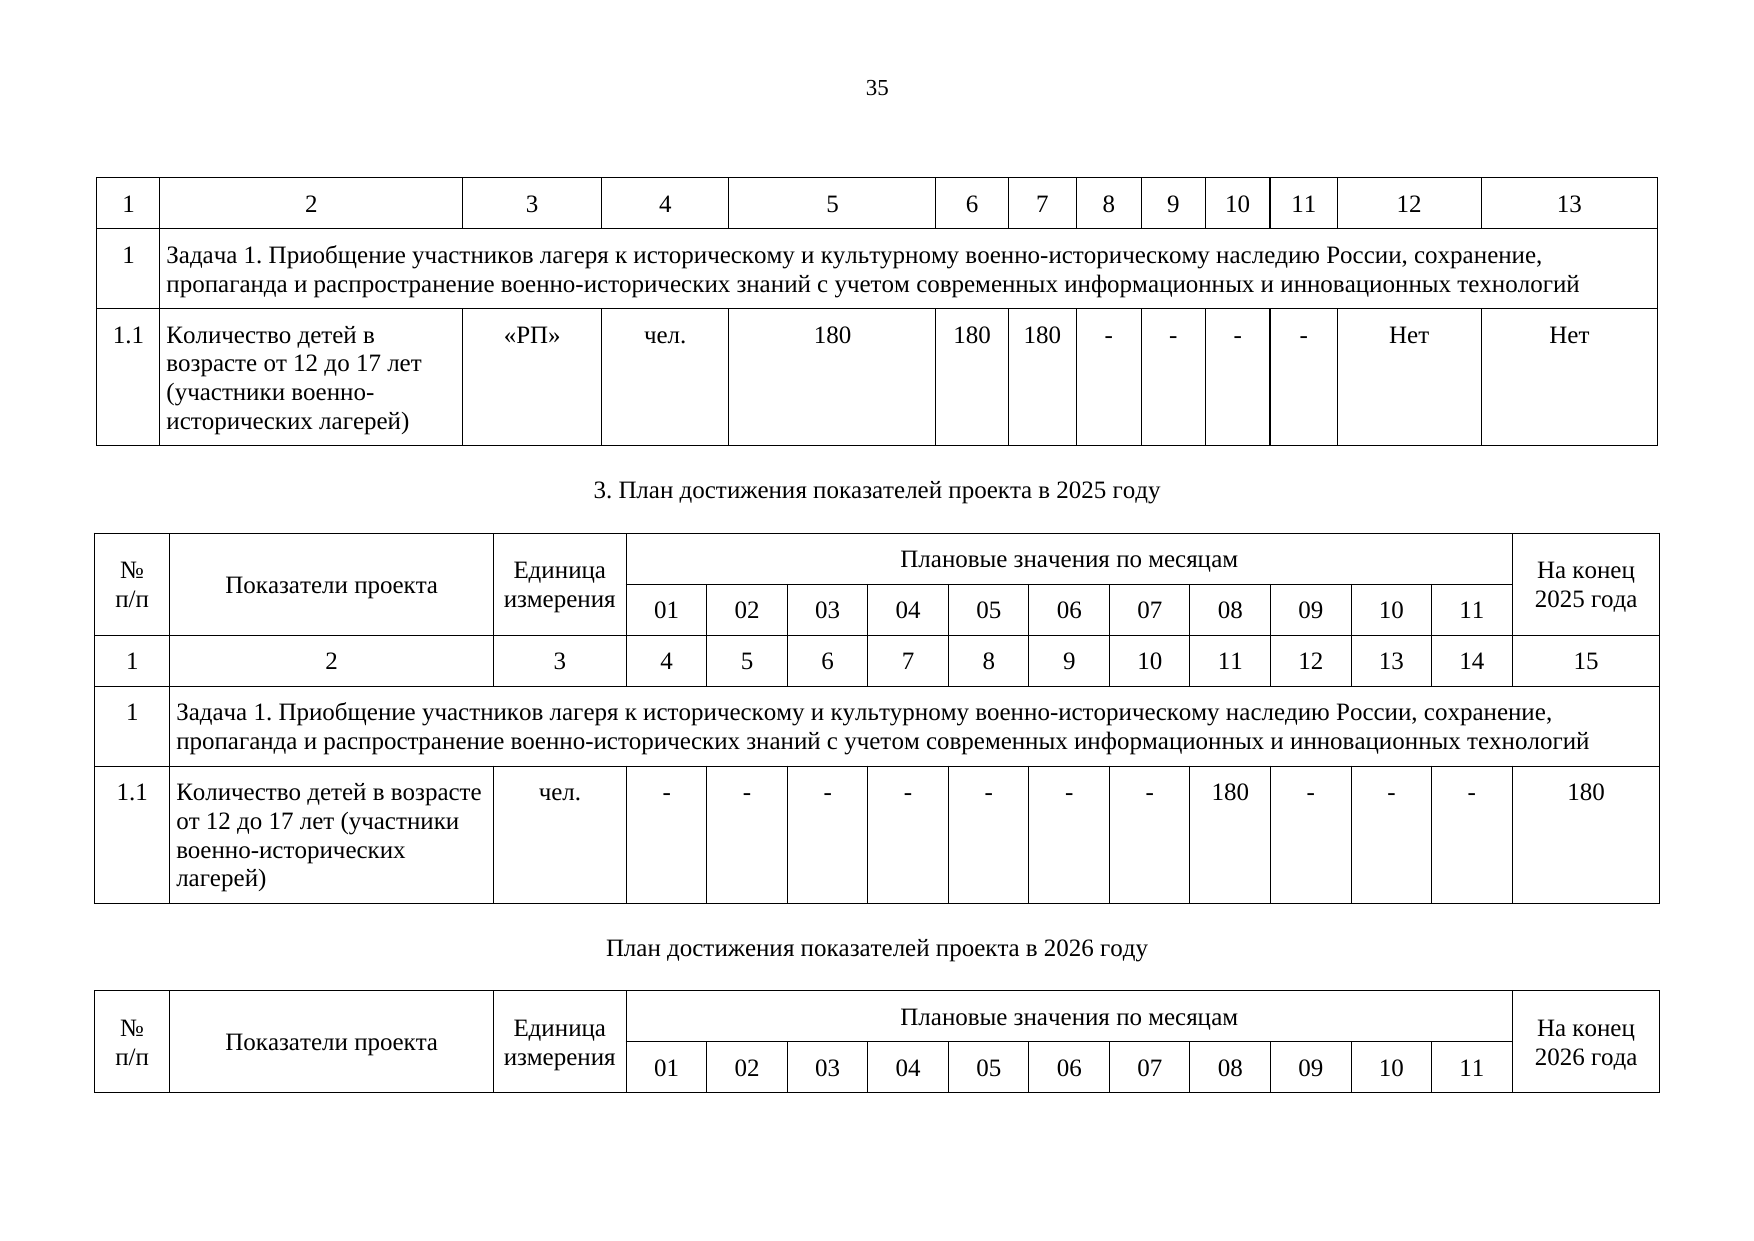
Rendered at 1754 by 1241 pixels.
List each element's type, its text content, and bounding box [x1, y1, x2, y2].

table_cell 10 [1352, 1042, 1431, 1092]
table_cell 6 [788, 636, 867, 686]
table_cell - [1029, 767, 1109, 903]
table_cell чел. [494, 767, 626, 903]
table_cell 5 [707, 636, 787, 686]
text 3. План достижения показателей проекта в 2025 году [118, 475, 1636, 504]
table_header Показатели проекта [170, 991, 493, 1092]
table_cell «РП» [463, 309, 601, 445]
table_cell 180 [1009, 309, 1076, 445]
table_cell 11 [1271, 178, 1337, 228]
table_cell 04 [868, 1042, 948, 1092]
table_cell - [1077, 309, 1141, 445]
table_cell - [1271, 309, 1337, 445]
table_cell - [627, 767, 706, 903]
table_cell 7 [868, 636, 948, 686]
table_cell 4 [627, 636, 706, 686]
table_header На конец 2025 года [1513, 534, 1659, 635]
table_cell 3 [494, 636, 626, 686]
table_header Единица измерения [494, 991, 626, 1092]
text План достижения показателей проекта в 2026 году [118, 933, 1636, 961]
table_cell 7 [1009, 178, 1076, 228]
table_cell 2 [170, 636, 493, 686]
table_cell 11 [1432, 585, 1512, 635]
table_cell 1.1 [97, 309, 159, 445]
table_cell - [788, 767, 867, 903]
table_cell - [1142, 309, 1205, 445]
table_cell 2 [160, 178, 462, 228]
table_cell - [1352, 767, 1431, 903]
table_cell 8 [949, 636, 1028, 686]
table_cell Количество детей в возрасте от 12 до 17 лет (участники военно-исторических лагерей) [160, 309, 462, 445]
table_cell 14 [1432, 636, 1512, 686]
table_cell 6 [936, 178, 1008, 228]
table_cell 3 [463, 178, 601, 228]
table_header На конец 2026 года [1513, 991, 1659, 1092]
table_cell 05 [949, 585, 1028, 635]
table_cell - [707, 767, 787, 903]
table_cell 03 [788, 585, 867, 635]
table_cell 5 [729, 178, 935, 228]
table_cell Количество детей в возрасте от 12 до 17 лет (участники военно-исторических лагерей) [170, 767, 493, 903]
table_cell 180 [1190, 767, 1270, 903]
table_cell - [1271, 767, 1351, 903]
table_header Плановые значения по месяцам [627, 991, 1512, 1041]
table_cell 1 [95, 636, 169, 686]
table_cell 15 [1513, 636, 1659, 686]
table_cell 08 [1190, 1042, 1270, 1092]
table_cell 9 [1142, 178, 1205, 228]
table_cell 1.1 [95, 767, 169, 903]
table_cell 180 [729, 309, 935, 445]
table_header Показатели проекта [170, 534, 493, 635]
table_cell Нет [1338, 309, 1481, 445]
table_cell 13 [1352, 636, 1431, 686]
table_cell 10 [1110, 636, 1189, 686]
table_cell - [1432, 767, 1512, 903]
table_cell 04 [868, 585, 948, 635]
table_cell Задача 1. Приобщение участников лагеря к историческому и культурному военно-историческому наследию России, сохранение, пропаганда и распространение военно-исторических знаний с учетом современных информационных и инновационных технологий [160, 229, 1657, 308]
table_cell - [949, 767, 1028, 903]
table_cell 06 [1029, 1042, 1109, 1092]
table_cell 1 [95, 687, 169, 766]
table_cell 4 [602, 178, 728, 228]
table_header № п/п [95, 534, 169, 635]
table_header Плановые значения по месяцам [627, 534, 1512, 584]
table_cell 1 [97, 229, 159, 308]
table_cell Нет [1482, 309, 1657, 445]
table_cell 180 [1513, 767, 1659, 903]
table_cell 8 [1077, 178, 1141, 228]
table_cell Задача 1. Приобщение участников лагеря к историческому и культурному военно-историческому наследию России, сохранение, пропаганда и распространение военно-исторических знаний с учетом современных информационных и инновационных технологий [170, 687, 1659, 766]
table_cell 9 [1029, 636, 1109, 686]
table_cell 02 [707, 1042, 787, 1092]
table_cell 05 [949, 1042, 1028, 1092]
table_header № п/п [95, 991, 169, 1092]
table_cell 01 [627, 585, 706, 635]
table_cell 07 [1110, 585, 1189, 635]
table_cell 180 [936, 309, 1008, 445]
table_cell - [1206, 309, 1269, 445]
table_cell 09 [1271, 1042, 1351, 1092]
table_cell - [868, 767, 948, 903]
table_cell 01 [627, 1042, 706, 1092]
table_cell 1 [97, 178, 159, 228]
table_cell 07 [1110, 1042, 1189, 1092]
table_cell 11 [1190, 636, 1270, 686]
table_cell 12 [1338, 178, 1481, 228]
table_cell 06 [1029, 585, 1109, 635]
table_cell 02 [707, 585, 787, 635]
table_cell 09 [1271, 585, 1351, 635]
table_cell 10 [1206, 178, 1269, 228]
table_cell 11 [1432, 1042, 1512, 1092]
table_cell 13 [1482, 178, 1657, 228]
table_cell 12 [1271, 636, 1351, 686]
table_cell 10 [1352, 585, 1431, 635]
table_cell - [1110, 767, 1189, 903]
table_cell чел. [602, 309, 728, 445]
table_cell 03 [788, 1042, 867, 1092]
table_cell 08 [1190, 585, 1270, 635]
table_header Единица измерения [494, 534, 626, 635]
